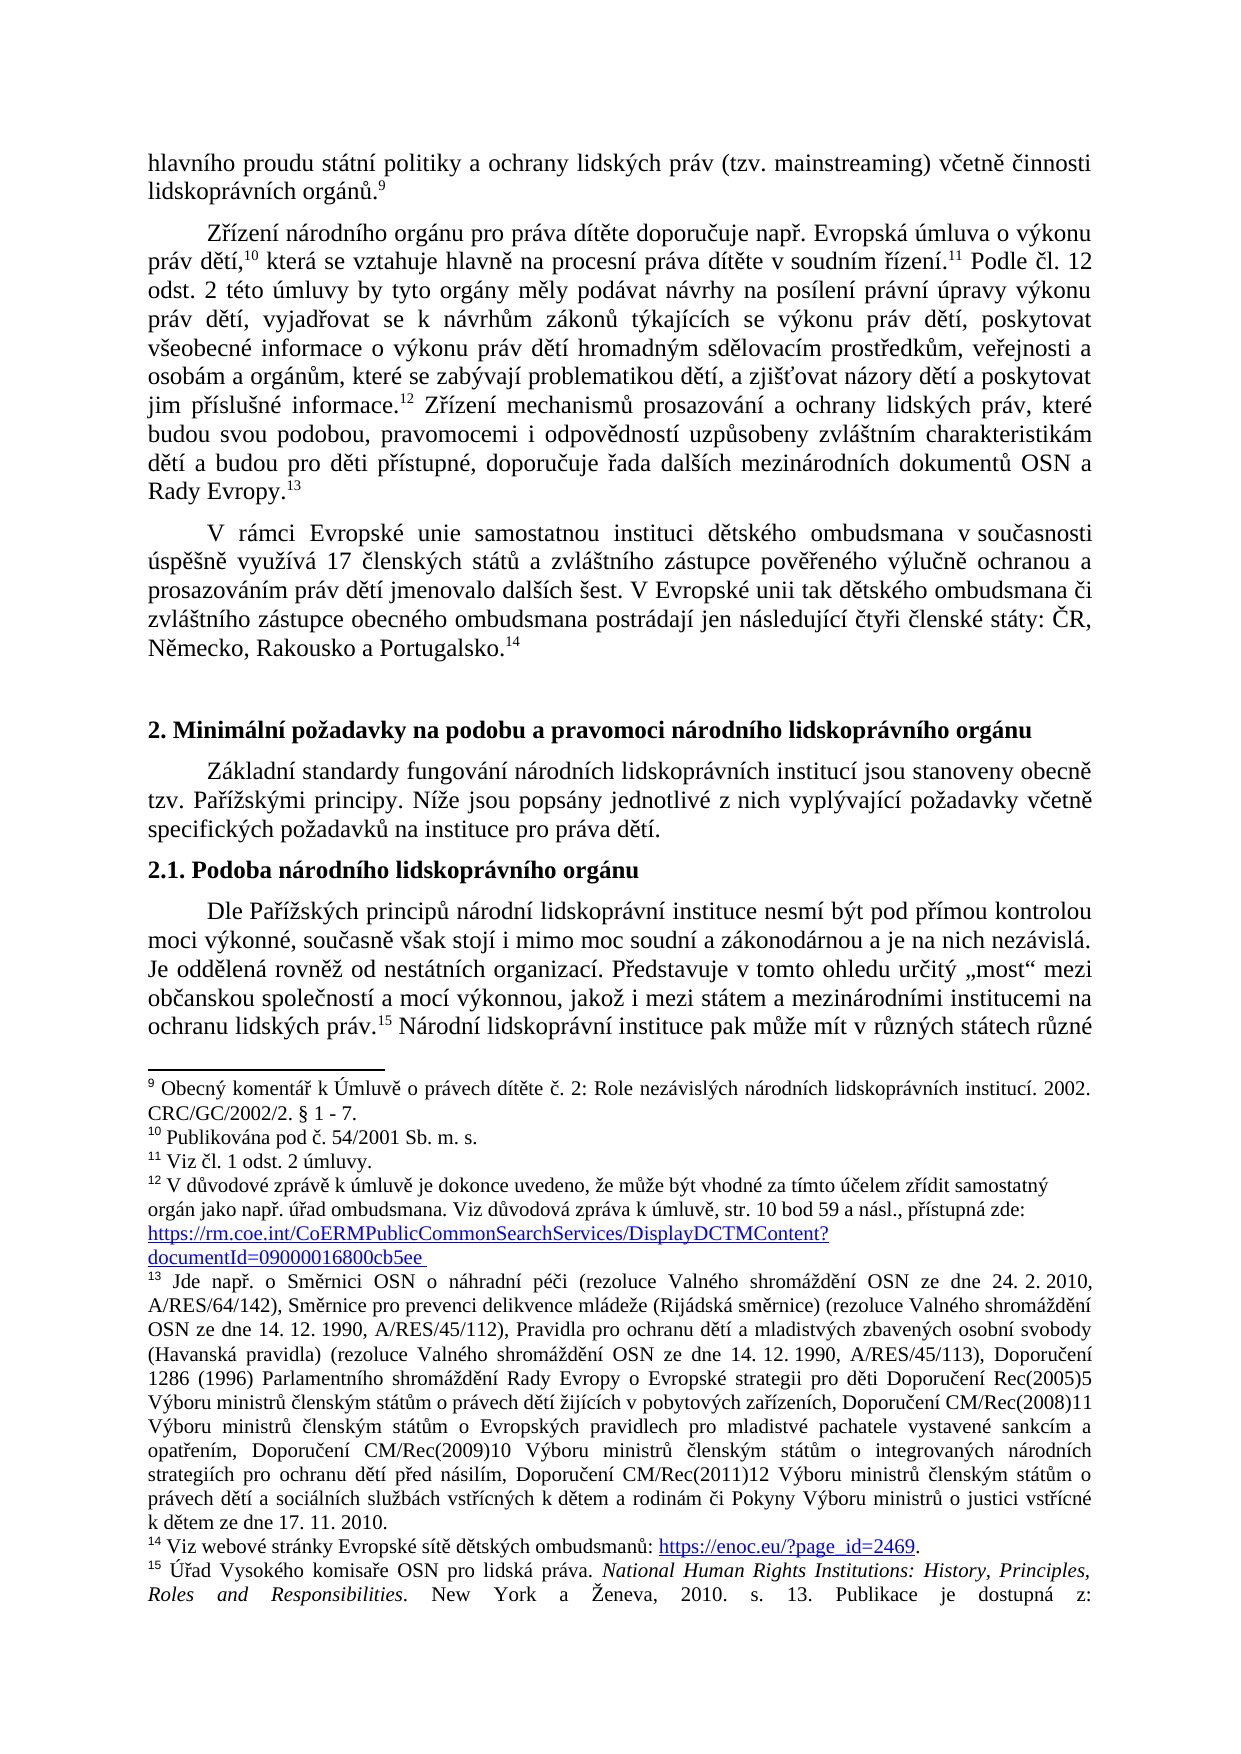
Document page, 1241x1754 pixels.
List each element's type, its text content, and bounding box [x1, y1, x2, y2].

text 2.1. Podoba národního lidskoprávního orgánu [148, 855, 1093, 884]
text Základní standardy fungování národních lidskoprávních institucí jsou stanoveny obecně tzv. Pařížskými principy. Níže jsou popsány jednotlivé z nich vyplývající požadavky včetně specifických požadavků na instituce pro práva dětí. [148, 756, 1093, 843]
text Dle Pařížských principů národní lidskoprávní instituce nesmí být pod přímou kontrolou moci výkonné, současně však stojí i mimo moc soudní a zákonodárnou a je na nich nezávislá. Je oddělená rovněž od nestátních organizací. Představuje v tomto ohledu určitý „most“ mezi občanskou společností a mocí výkonnou, jakož i mezi státem a mezinárodními institucemi na ochranu lidských práv. Národní lidskoprávní instituce pak může mít v různých státech různé podoby, které se mohou pohybovat od pluralitního orgánu k monistickému, od orgánu s širokou působností po orgán zaměřený například výlučně právě na ochranu práv určité zvlášť zranitelné skupiny. Pařížské principy staví do popředí především nezávislost a pluralismus. Dalšími požadavky jsou pak stabilita mandátu, jeho délka a obnovitelnost, složení orgánu, jeho finanční nezávislost orgánu apod. [148, 896, 1093, 1040]
text Zřízení národního orgánu pro práva dítěte doporučuje např. Evropská úmluva o výkonu práv dětí, která se vztahuje hlavně na procesní práva dítěte v soudním řízení. Podle čl. 12 odst. 2 této úmluvy by tyto orgány měly podávat návrhy na posílení právní úpravy výkonu práv dětí, vyjadřovat se k návrhům zákonů týkajících se výkonu práv dětí, poskytovat všeobecné informace o výkonu práv dětí hromadným sdělovacím prostředkům, veřejnosti a osobám a orgánům, které se zabývají problematikou dětí, a zjišťovat názory dětí a poskytovat jim příslušné informace. Zřízení mechanismů prosazování a ochrany lidských práv, které budou svou podobou, pravomocemi i odpovědností uzpůsobeny zvláštním charakteristikám dětí a budou pro děti přístupné, doporučuje řada dalších mezinárodních dokumentů OSN a Rady Evropy. [148, 218, 1093, 505]
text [148, 148, 1093, 205]
text 2. Minimální požadavky na podobu a pravomoci národního lidskoprávního orgánu [148, 715, 1093, 744]
text V rámci Evropské unie samostatnou instituci dětského ombudsmana v současnosti úspěšně využívá 17 členských států a zvláštního zástupce pověřeného výlučně ochranou a prosazováním práv dětí jmenovalo dalších šest. V Evropské unii tak dětského ombudsmana či zvláštního zástupce obecného ombudsmana postrádají jen následující čtyři členské státy: ČR, Německo, Rakousko a Portugalsko. [148, 518, 1093, 661]
